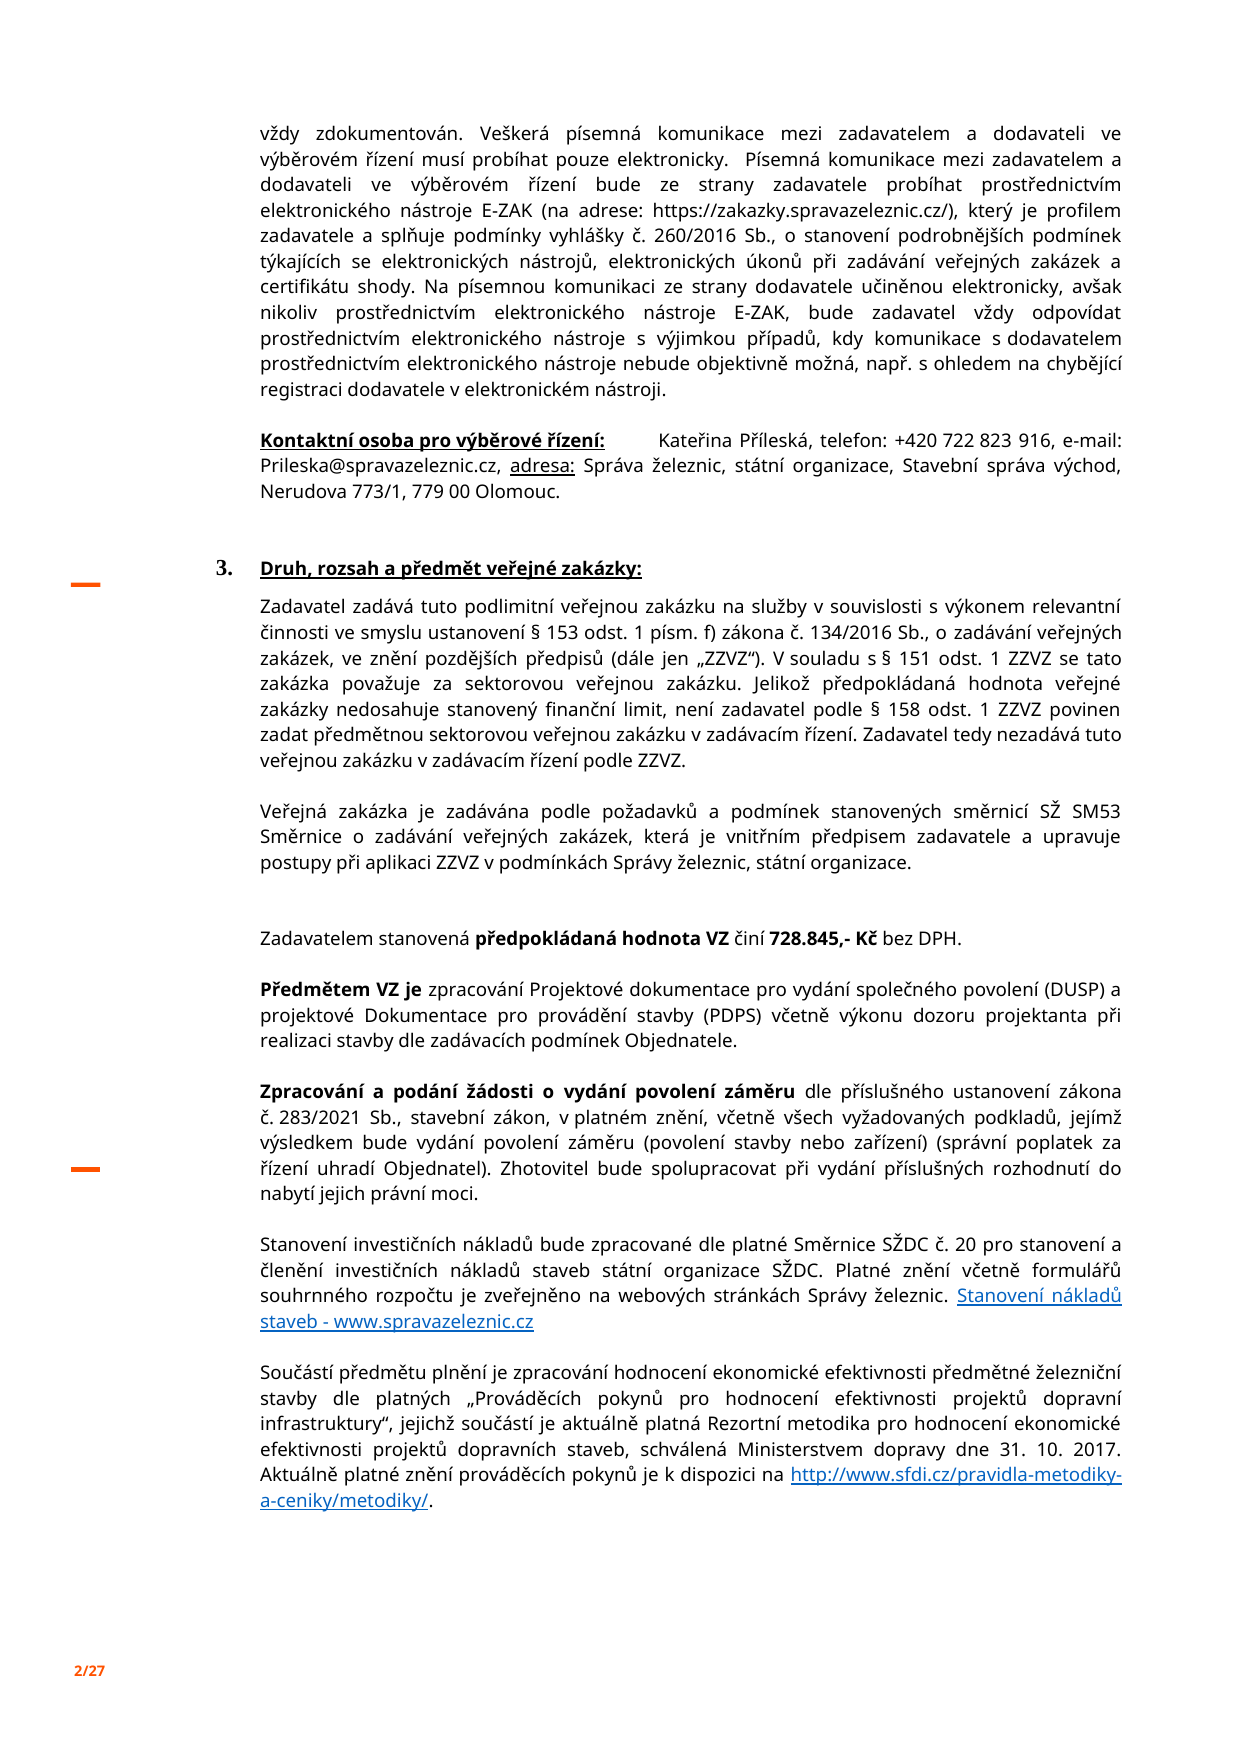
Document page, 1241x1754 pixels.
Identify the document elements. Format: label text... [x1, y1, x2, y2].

text Stanovení investičních nákladů bude zpracované dle platné Směrnice SŽDC č. 20 pro stanovení a členění investičních nákladů staveb státní organizace SŽDC. Platné znění včetně formulářů souhrnného rozpočtu je zveřejněno na webových stránkách Správy železnic. Stanovení nákladů staveb - www.spravazeleznic.cz [260, 1232, 1122, 1334]
text Veřejná zakázka je zadávána podle požadavků a podmínek stanovených směrnicí SŽ SM53 Směrnice o zadávání veřejných zakázek, která je vnitřním předpisem zadavatele a upravuje postupy při aplikaci ZZVZ v podmínkách Správy železnic, státní organizace. [260, 798, 1122, 874]
text Předmětem VZ je zpracování Projektové dokumentace pro vydání společného povolení (DUSP) a projektové Dokumentace pro provádění stavby (PDPS) včetně výkonu dozoru projektanta při realizaci stavby dle zadávacích podmínek Objednatele. [260, 977, 1122, 1053]
text Zadavatelem stanovená předpokládaná hodnota VZ činí 728.845,- Kč bez DPH. [260, 926, 1122, 951]
text Zpracování a podání žádosti o vydání povolení záměru dle příslušného ustanovení zákona č. 283/2021 Sb., stavební zákon, v platném znění, včetně všech vyžadovaných podkladů, jejímž výsledkem bude vydání povolení záměru (povolení stavby nebo zařízení) (správní poplatek za řízení uhradí Objednatel). Zhotovitel bude spolupracovat při vydání příslušných rozhodnutí do nabytí jejich právní moci. [260, 1079, 1122, 1206]
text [260, 121, 1122, 401]
text Kontaktní osoba pro výběrové řízení: Kateřina Příleská, telefon: +420 722 823 916, e-mail: Prileska@spravazeleznic.cz, adresa: Správa železnic, státní organizace, Stavební správa východ, Nerudova 773/1, 779 00 Olomouc. [260, 427, 1122, 503]
text Zadavatel zadává tuto podlimitní veřejnou zakázku na služby v souvislosti s výkonem relevantní činnosti ve smyslu ustanovení § 153 odst. 1 písm. f) zákona č. 134/2016 Sb., o zadávání veřejných zakázek, ve znění pozdějších předpisů (dále jen „ZZVZ“). V souladu s § 151 odst. 1 ZZVZ se tato zakázka považuje za sektorovou veřejnou zakázku. Jelikož předpokládaná hodnota veřejné zakázky nedosahuje stanovený finanční limit, není zadavatel podle § 158 odst. 1 ZZVZ povinen zadat předmětnou sektorovou veřejnou zakázku v zadávacím řízení. Zadavatel tedy nezadává tuto veřejnou zakázku v zadávacím řízení podle ZZVZ. [260, 594, 1122, 772]
list Druh, rozsah a předmět veřejné zakázky: [216, 554, 1122, 581]
text Součástí předmětu plnění je zpracování hodnocení ekonomické efektivnosti předmětné železniční stavby dle platných „Prováděcích pokynů pro hodnocení efektivnosti projektů dopravní infrastruktury“, jejichž součástí je aktuálně platná Rezortní metodika pro hodnocení ekonomické efektivnosti projektů dopravních staveb, schválená Ministerstvem dopravy dne 31. 10. 2017. Aktuálně platné znění prováděcích pokynů je k dispozici na http://www.sfdi.cz/pravidla-metodiky-a-ceniky/metodiky/. [260, 1359, 1122, 1512]
